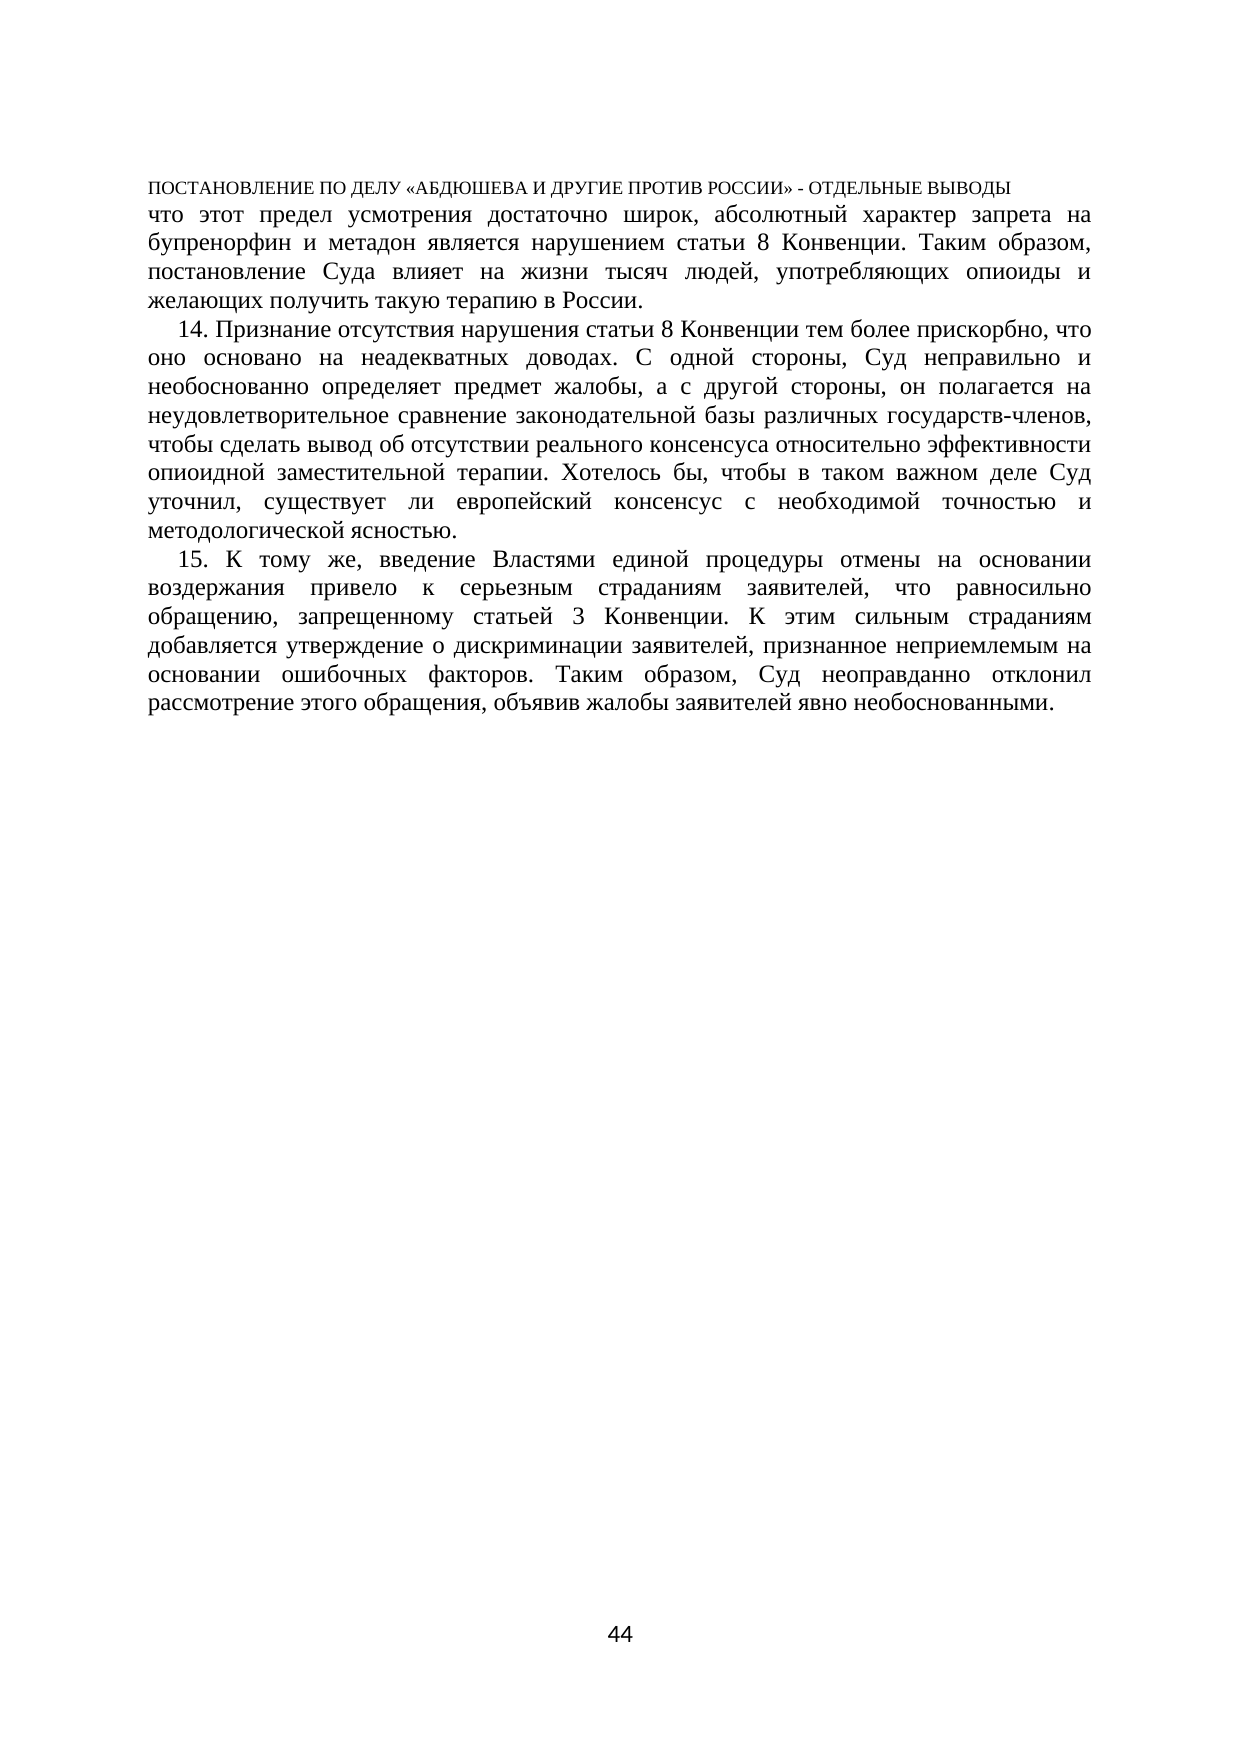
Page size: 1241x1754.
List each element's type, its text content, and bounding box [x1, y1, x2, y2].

text 16. К тому же, введение Властями единой процедуры отмены на основании воздержания привело к серьезным страданиям заявителей, что равносильно обращению, запрещенному статьей 3 Конвенции. К этим сильным страданиям добавляется утверждение о дискриминации заявителей, признанное неприемлемым на основании ошибочных факторов. Таким образом, Суд неоправданно отклонил рассмотрение этого обращения, объявив жалобы заявителей явно необоснованными. [148, 544, 1092, 716]
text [148, 199, 1092, 314]
text 15. Признание отсутствия нарушения статьи 8 Конвенции тем более прискорбно, что оно основано на неадекватных доводах. С одной стороны, Суд неправильно и необоснованно определяет предмет жалобы, а с другой стороны, он полагается на неудовлетворительное сравнение законодательной базы различных государств-членов, чтобы сделать вывод об отсутствии реального консенсуса относительно эффективности опиоидной заместительной терапии. Хотелось бы, чтобы в таком важном деле Суд уточнил, существует ли европейский консенсус с необходимой точностью и методологической ясностью. [148, 314, 1092, 544]
